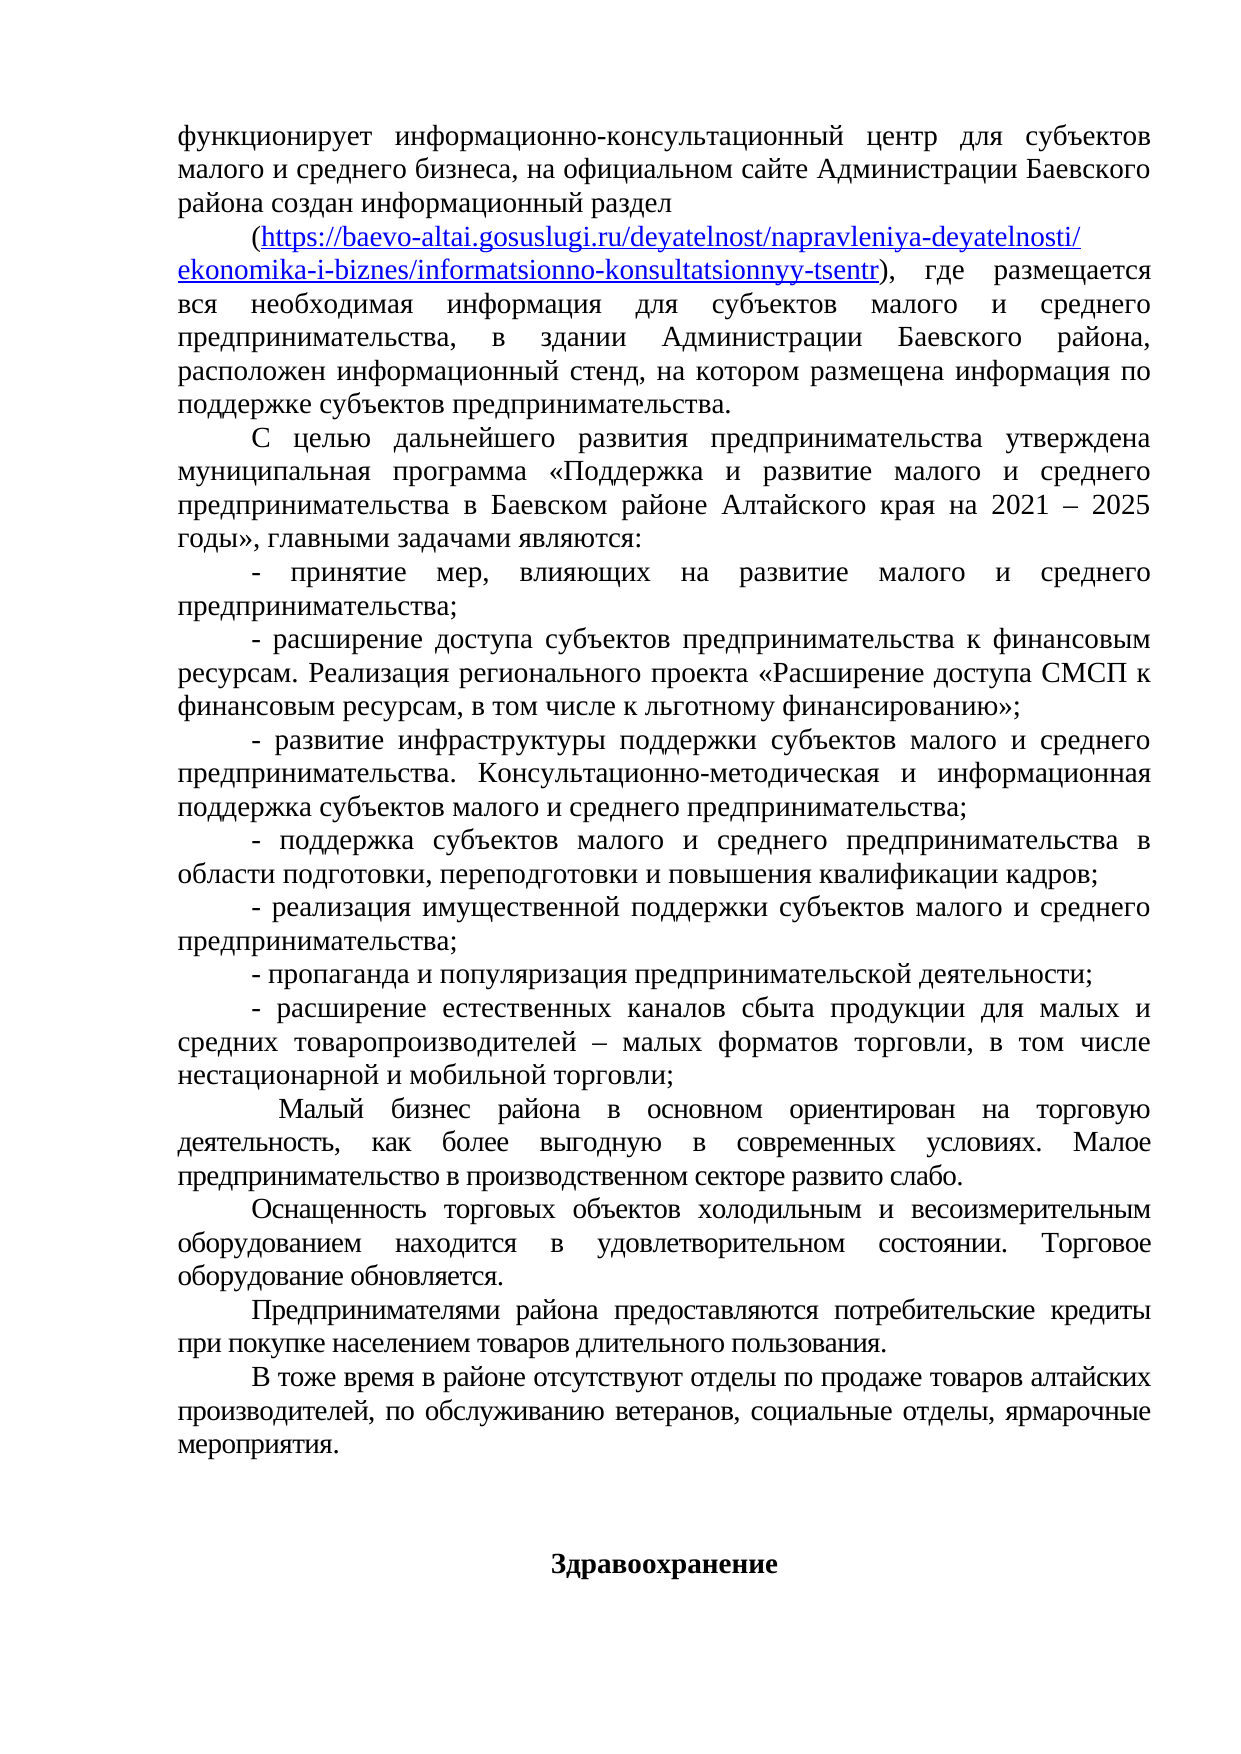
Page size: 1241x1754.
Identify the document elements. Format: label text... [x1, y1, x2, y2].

text Оснащенность торговых объектов холодильным и весоизмерительным оборудованием находится в удовлетворительном состоянии. Торговое оборудование обновляется. [177, 1191, 1152, 1292]
text - реализация имущественной поддержки субъектов малого и среднего предпринимательства; [177, 889, 1152, 957]
text (https://baevo-altai.gosuslugi.ru/deyatelnost/napravleniya-deyatelnosti/ekonomika-i-biznes/informatsionno-konsultatsionnyy-tsentr), где размещается вся необходимая информация для субъектов малого и среднего предпринимательства, в здании Администрации Баевского района, расположен информационный стенд, на котором размещена информация по поддержке субъектов предпринимательства. [177, 219, 1152, 420]
text - принятие мер, влияющих на развитие малого и среднего предпринимательства; [177, 554, 1152, 621]
text В тоже время в районе отсутствуют отделы по продаже товаров алтайских производителей, по обслуживанию ветеранов, социальные отделы, ярмарочные мероприятия. [177, 1359, 1152, 1460]
text С целью дальнейшего развития предпринимательства утверждена муниципальная программа «Поддержка и развитие малого и среднего предпринимательства в Баевском районе Алтайского края на 2021 – 2025 годы», главными задачами являются: [177, 420, 1152, 554]
text - расширение естественных каналов сбыта продукции для малых и средних товаропроизводителей – малых форматов торговли, в том числе нестационарной и мобильной торговли; [177, 990, 1152, 1091]
text Малый бизнес района в основном ориентирован на торговую деятельность, как более выгодную в современных условиях. Малое предпринимательство в производственном секторе развито слабо. [177, 1091, 1152, 1191]
text Здравоохранение [177, 1546, 1152, 1579]
text - пропаганда и популяризация предпринимательской деятельности; [177, 957, 1152, 990]
text - поддержка субъектов малого и среднего предпринимательства в области подготовки, переподготовки и повышения квалификации кадров; [177, 822, 1152, 889]
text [177, 118, 1152, 219]
text Предпринимателями района предоставляются потребительские кредиты при покупке населением товаров длительного пользования. [177, 1292, 1152, 1359]
text - расширение доступа субъектов предпринимательства к финансовым ресурсам. Реализация регионального проекта «Расширение доступа СМСП к финансовым ресурсам, в том числе к льготному финансированию»; [177, 621, 1152, 722]
text - развитие инфраструктуры поддержки субъектов малого и среднего предпринимательства. Консультационно-методическая и информационная поддержка субъектов малого и среднего предпринимательства; [177, 722, 1152, 822]
